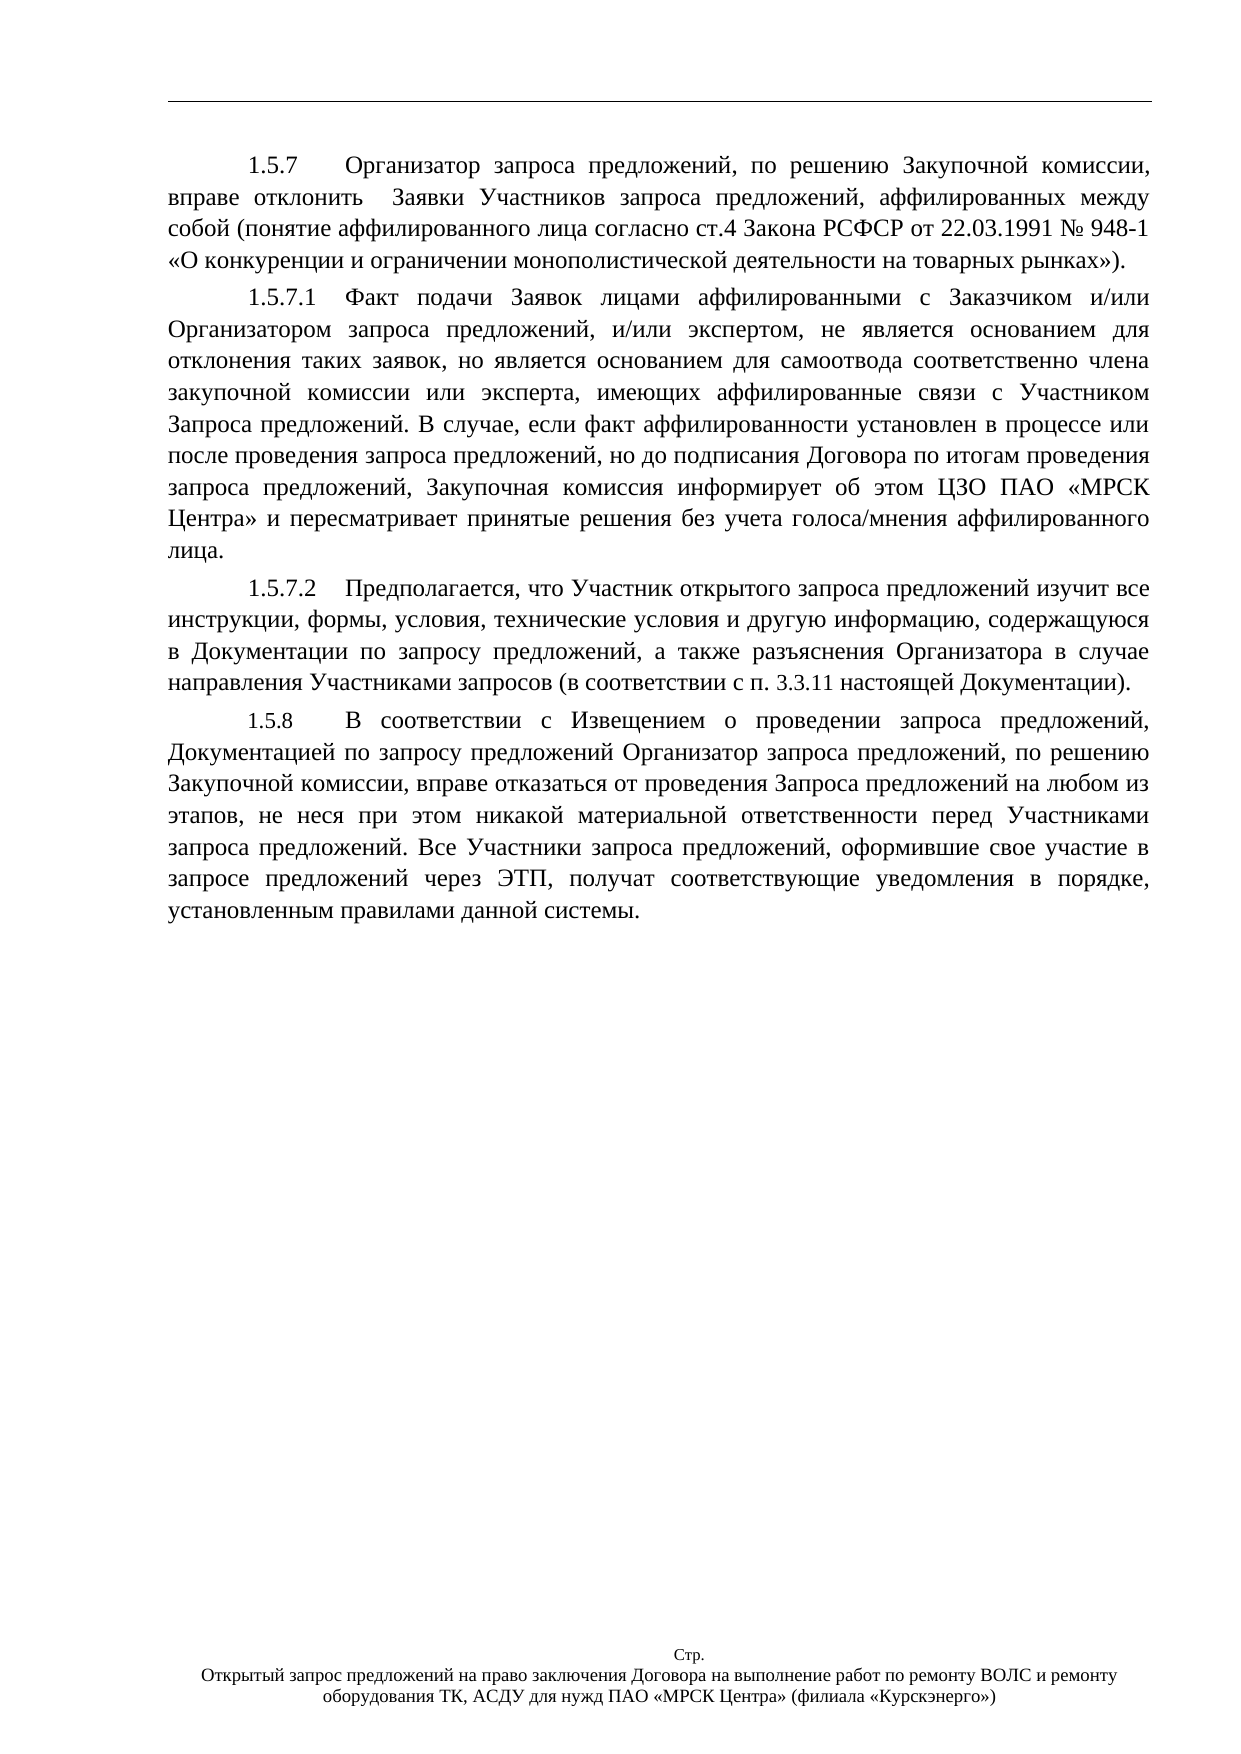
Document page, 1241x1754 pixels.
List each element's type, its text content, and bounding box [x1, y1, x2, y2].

list Организатор запроса предложений, по решению Закупочной комиссии, вправе отклонить Заявки Участников запроса предложений, аффилированных между собой (понятие аффилированного лица согласно ст.4 Закона РСФСР от 22.03.1991 № 948-1 «О конкуренции и ограничении монополистической деятельности на товарных рынках»). [168, 150, 1150, 273]
list Факт подачи Заявок лицами аффилированными с Заказчиком и/или Организатором запроса предложений, и/или экспертом, не является основанием для отклонения таких заявок, но является основанием для самоотвода соответственно члена закупочной комиссии или эксперта, имеющих аффилированные связи с Участником Запроса предложений. В случае, если факт аффилированности установлен в процессе или после проведения запроса предложений, но до подписания Договора по итогам проведения запроса предложений, Закупочная комиссия информирует об этом ЦЗО ПАО «МРСК Центра» и пересматривает принятые решения без учета голоса/мнения аффилированного лица. [168, 282, 1150, 564]
list В соответствии с Извещением о проведении запроса предложений, Документацией по запросу предложений Организатор запроса предложений, по решению Закупочной комиссии, вправе отказаться от проведения Запроса предложений на любом из этапов, не неся при этом никакой материальной ответственности перед Участниками запроса предложений. Все Участники запроса предложений, оформившие свое участие в запросе предложений через ЭТП, получат соответствующие уведомления в порядке, установленным правилами данной системы. [168, 705, 1150, 923]
list Предполагается, что Участник открытого запроса предложений изучит все инструкции, формы, условия, технические условия и другую информацию, содержащуюся в Документации по запросу предложений, а также разъяснения Организатора в случае направления Участниками запросов (в соответствии с п. 3.3.11 настоящей Документации). [168, 573, 1150, 696]
